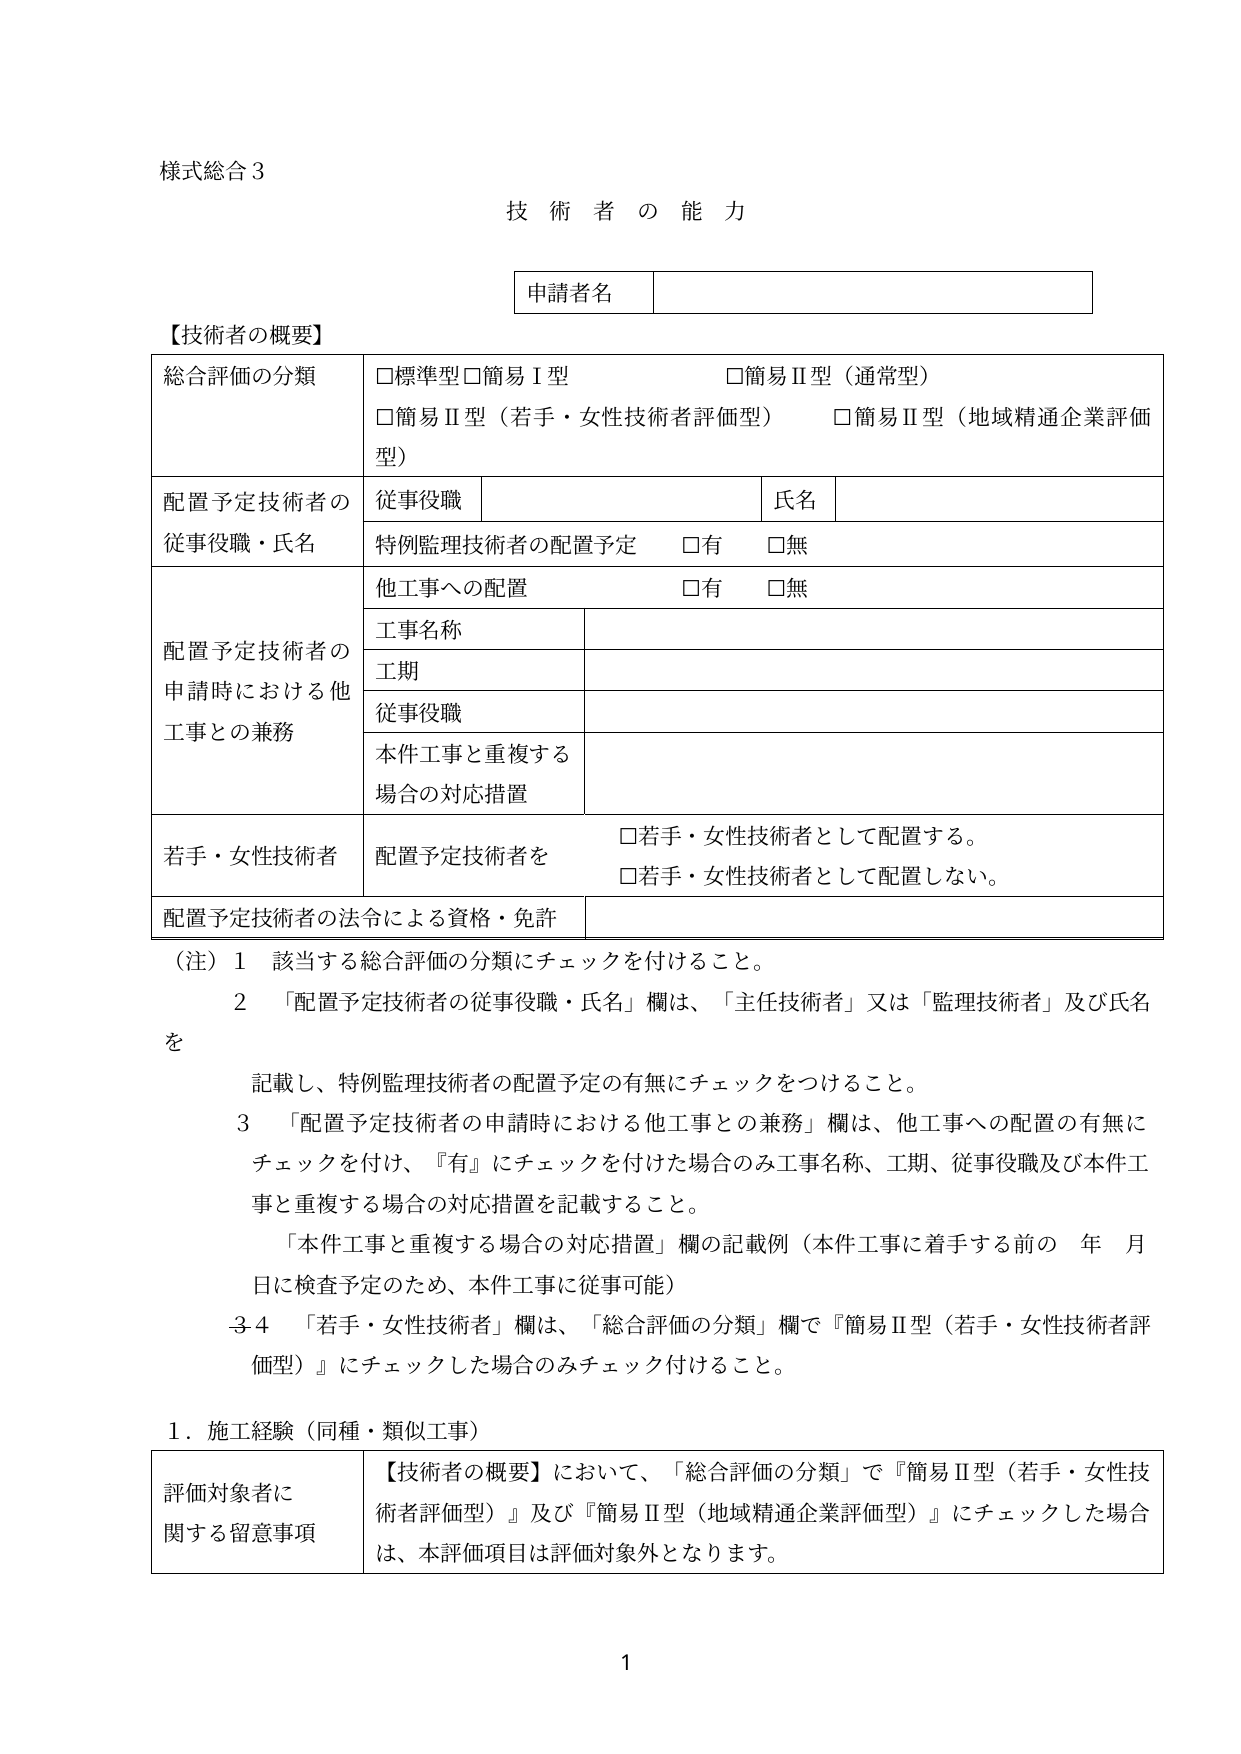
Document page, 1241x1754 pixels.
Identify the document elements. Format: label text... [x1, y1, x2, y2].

text 様式総合３ [159, 150, 1092, 190]
table_cell 本件工事と重複する場合の対応措置 [364, 733, 584, 814]
table_cell 他工事への配置 有 無 [364, 567, 1163, 607]
text 技 術 者 の 能 力 [159, 190, 1092, 231]
table_cell [586, 897, 1163, 937]
table_header [654, 272, 1092, 312]
table_cell [585, 733, 1163, 814]
table_cell 配置予定技術者の申請時における他工事との兼務 [152, 567, 363, 814]
table_cell [836, 477, 1163, 521]
table_cell 若手・女性技術者 [152, 815, 363, 896]
table_cell 若手・女性技術者として配置する。 若手・女性技術者として配置しない。 [585, 815, 1163, 896]
table_cell 氏名 [762, 477, 835, 521]
table_header 標準型 簡易Ⅰ型 簡易Ⅱ型（通常型） 簡易Ⅱ型（若手・女性技術者評価型） 簡易Ⅱ型（地域精通企業評価型） [364, 355, 1163, 476]
table_cell [585, 609, 1163, 649]
table_cell １．施工経験（同種・類似工事） [151, 1385, 1163, 1450]
text 【技術者の概要】 [159, 313, 1092, 354]
table_header 総合評価の分類 [152, 355, 363, 476]
table_cell 評価対象者に 関する留意事項 [152, 1451, 363, 1572]
table_cell 従事役職 [364, 477, 481, 521]
table_cell 配置予定技術者の法令による資格・免許 [152, 897, 585, 937]
table_cell [585, 650, 1163, 690]
table_cell 従事役職 [364, 691, 584, 732]
table_cell （注）１ 該当する総合評価の分類にチェックを付けること。 ２ 「配置予定技術者の従事役職・氏名」欄は、「主任技術者」又は「監理技術者」及び氏名を 記載し、特例監理技術者の配置予定の有無にチェックをつけること。 ３ 「配置予定技術者の申請時における他工事との兼務」欄は、他工事への配置の有無にチェックを付け、『有』にチェックを付けた場合のみ工事名称、工期、従事役職及び本件工事と重複する場合の対応措置を記載すること。 「本件工事と重複する場合の対応措置」欄の記載例（本件工事に着手する前の 年 月 日に検査予定のため、本件工事に従事可能） ３４ 「若手・女性技術者」欄は、「総合評価の分類」欄で『簡易Ⅱ型（若手・女性技術者評価型）』にチェックした場合のみチェック付けること。 [151, 940, 1163, 1385]
table_cell 工期 [364, 650, 584, 690]
table_cell [585, 691, 1163, 732]
table_header 申請者名 [515, 272, 653, 312]
table_cell 特例監理技術者の配置予定 有 無 [364, 522, 1163, 566]
table_cell 【技術者の概要】において、「総合評価の分類」で『簡易Ⅱ型（若手・女性技術者評価型）』及び『簡易Ⅱ型（地域精通企業評価型）』にチェックした場合は、本評価項目は評価対象外となります。 [364, 1451, 1163, 1572]
table_cell 配置予定技術者を [364, 815, 584, 896]
table_cell 配置予定技術者の従事役職・氏名 [152, 477, 363, 566]
table_cell [482, 477, 761, 521]
table_cell 工事名称 [364, 609, 584, 649]
